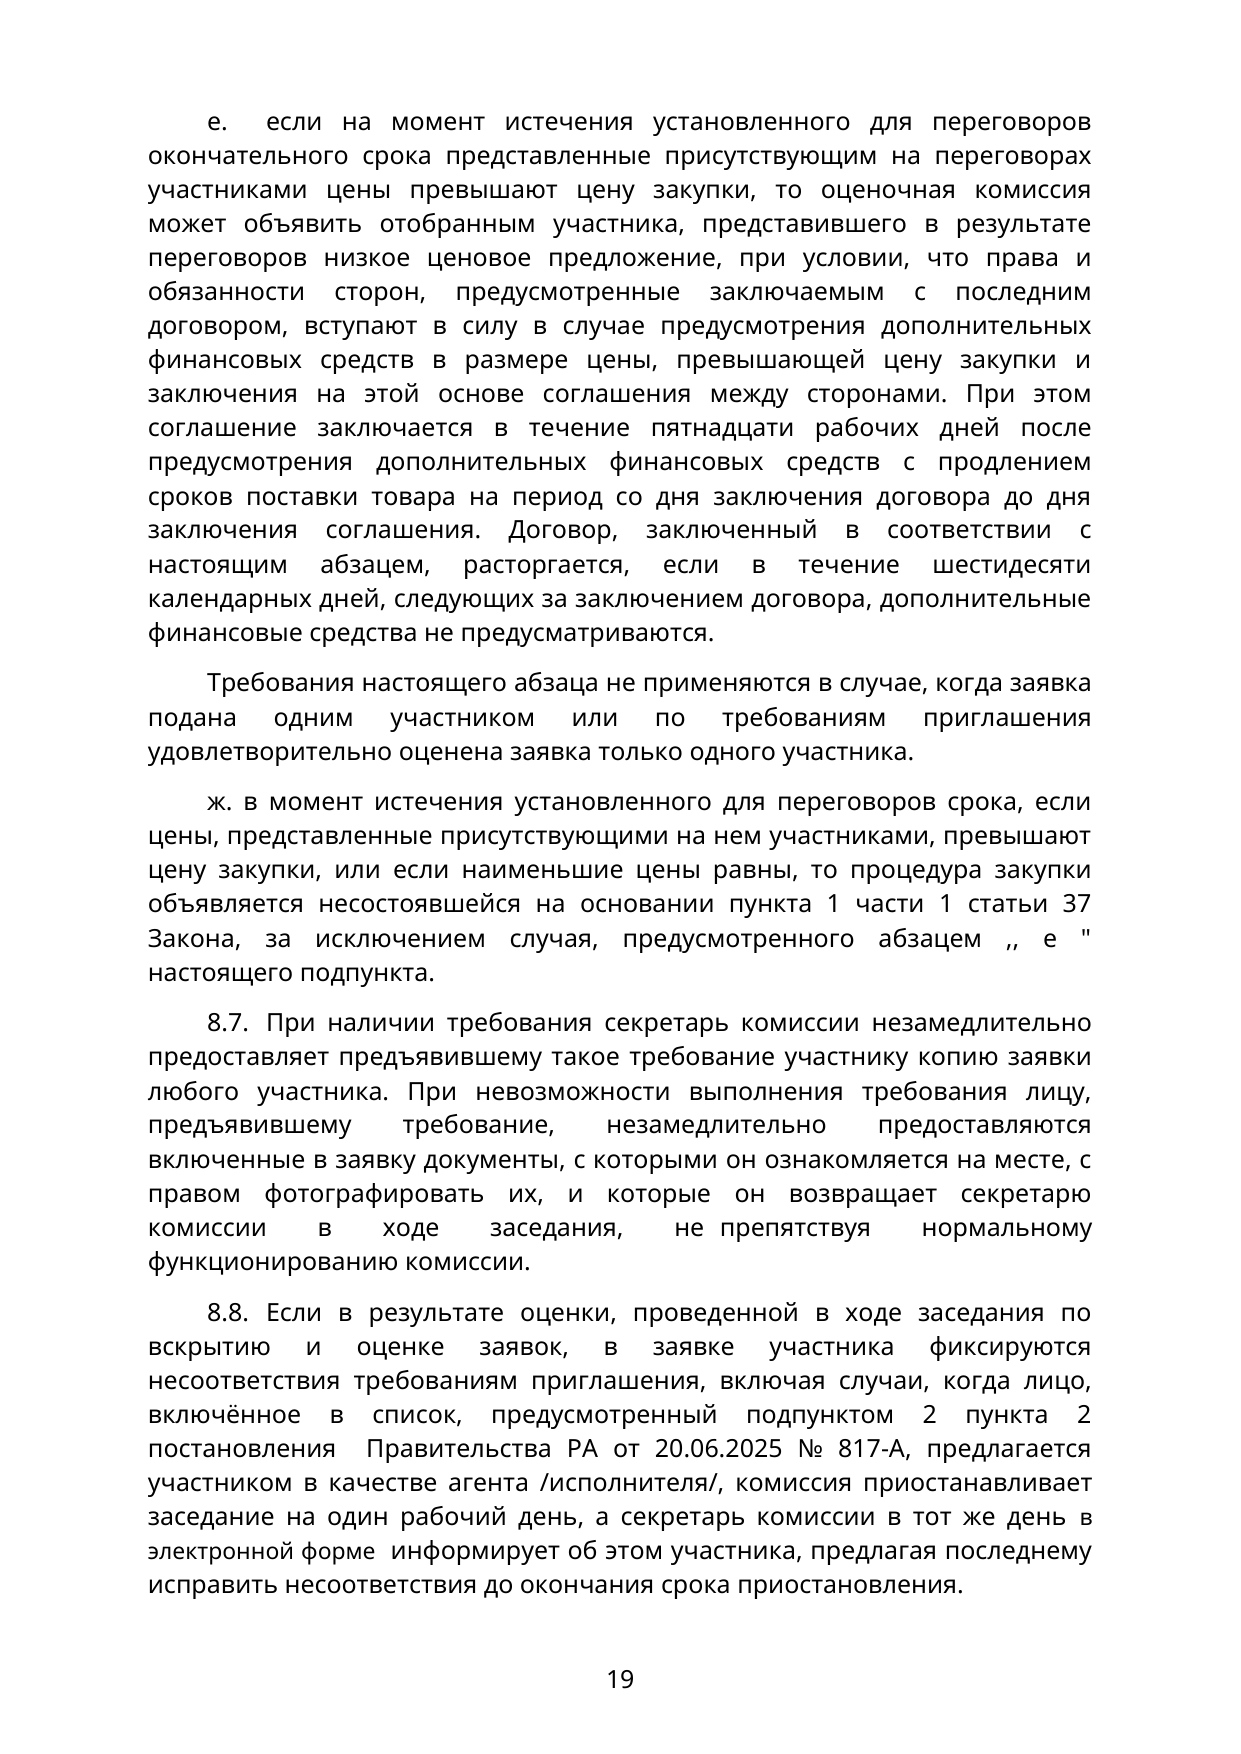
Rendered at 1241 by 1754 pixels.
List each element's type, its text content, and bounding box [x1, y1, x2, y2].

text Требования настоящего абзаца не применяются в случае, когда заявка подана одним участником или по требованиям приглашения удовлетворительно оценена заявка только одного участника. [148, 665, 1092, 767]
text е. если на момент истечения установленного для переговоров окончательного срока представленные присутствующим на переговорах участниками цены превышают цену закупки, то оценочная комиссия может объявить отобранным участника, представившего в результате переговоров низкое ценовое предложение, при условии, что права и обязанности сторон, предусмотренные заключаемым с последним договором, вступают в силу в случае предусмотрения дополнительных финансовых средств в размере цены, превышающей цену закупки и заключения на этой основе соглашения между сторонами. При этом соглашение заключается в течение пятнадцати рабочих дней после предусмотрения дополнительных финансовых средств с продлением сроков поставки товара на период со дня заключения договора до дня заключения соглашения. Договор, заключенный в соответствии с настоящим абзацем, расторгается, если в течение шестидесяти календарных дней, следующих за заключением договора, дополнительные финансовые средства не предусматриваются. [148, 103, 1092, 648]
text ж. в момент истечения установленного для переговоров срока, если цены, представленные присутствующими на нем участниками, превышают цену закупки, или если наименьшие цены равны, то процедура закупки объявляется несостоявшейся на основании пункта 1 части 1 статьи 37 Закона, за исключением случая, предусмотренного абзацем ,, е " настоящего подпункта. [148, 784, 1092, 988]
text 8.8. Если в результате оценки, проведенной в ходе заседания по вскрытию и оценке заявок, в заявке участника фиксируются несоответствия требованиям приглашения, включая случаи, когда лицо, включённое в список, предусмотренный подпунктом 2 пункта 2 постановления Правительства РА от 20.06.2025 № 817-А, предлагается участником в качестве агента /исполнителя/, комиссия приостанавливает заседание на один рабочий день, а секретарь комиссии в тот же день в электронной форме информирует об этом участника, предлагая последнему исправить несоответствия до окончания срока приостановления. [148, 1294, 1092, 1601]
text 8.7. При наличии требования секретарь комиссии незамедлительно предоставляет предъявившему такое требование участнику копию заявки любого участника. При невозможности выполнения требования лицу, предъявившему требование, незамедлительно предоставляются включенные в заявку документы, с которыми он ознакомляется на месте, с правом фотографировать их, и которые он возвращает секретарю комиссии в ходе заседания, не препятствуя нормальному функционированию комиссии. [148, 1005, 1092, 1278]
